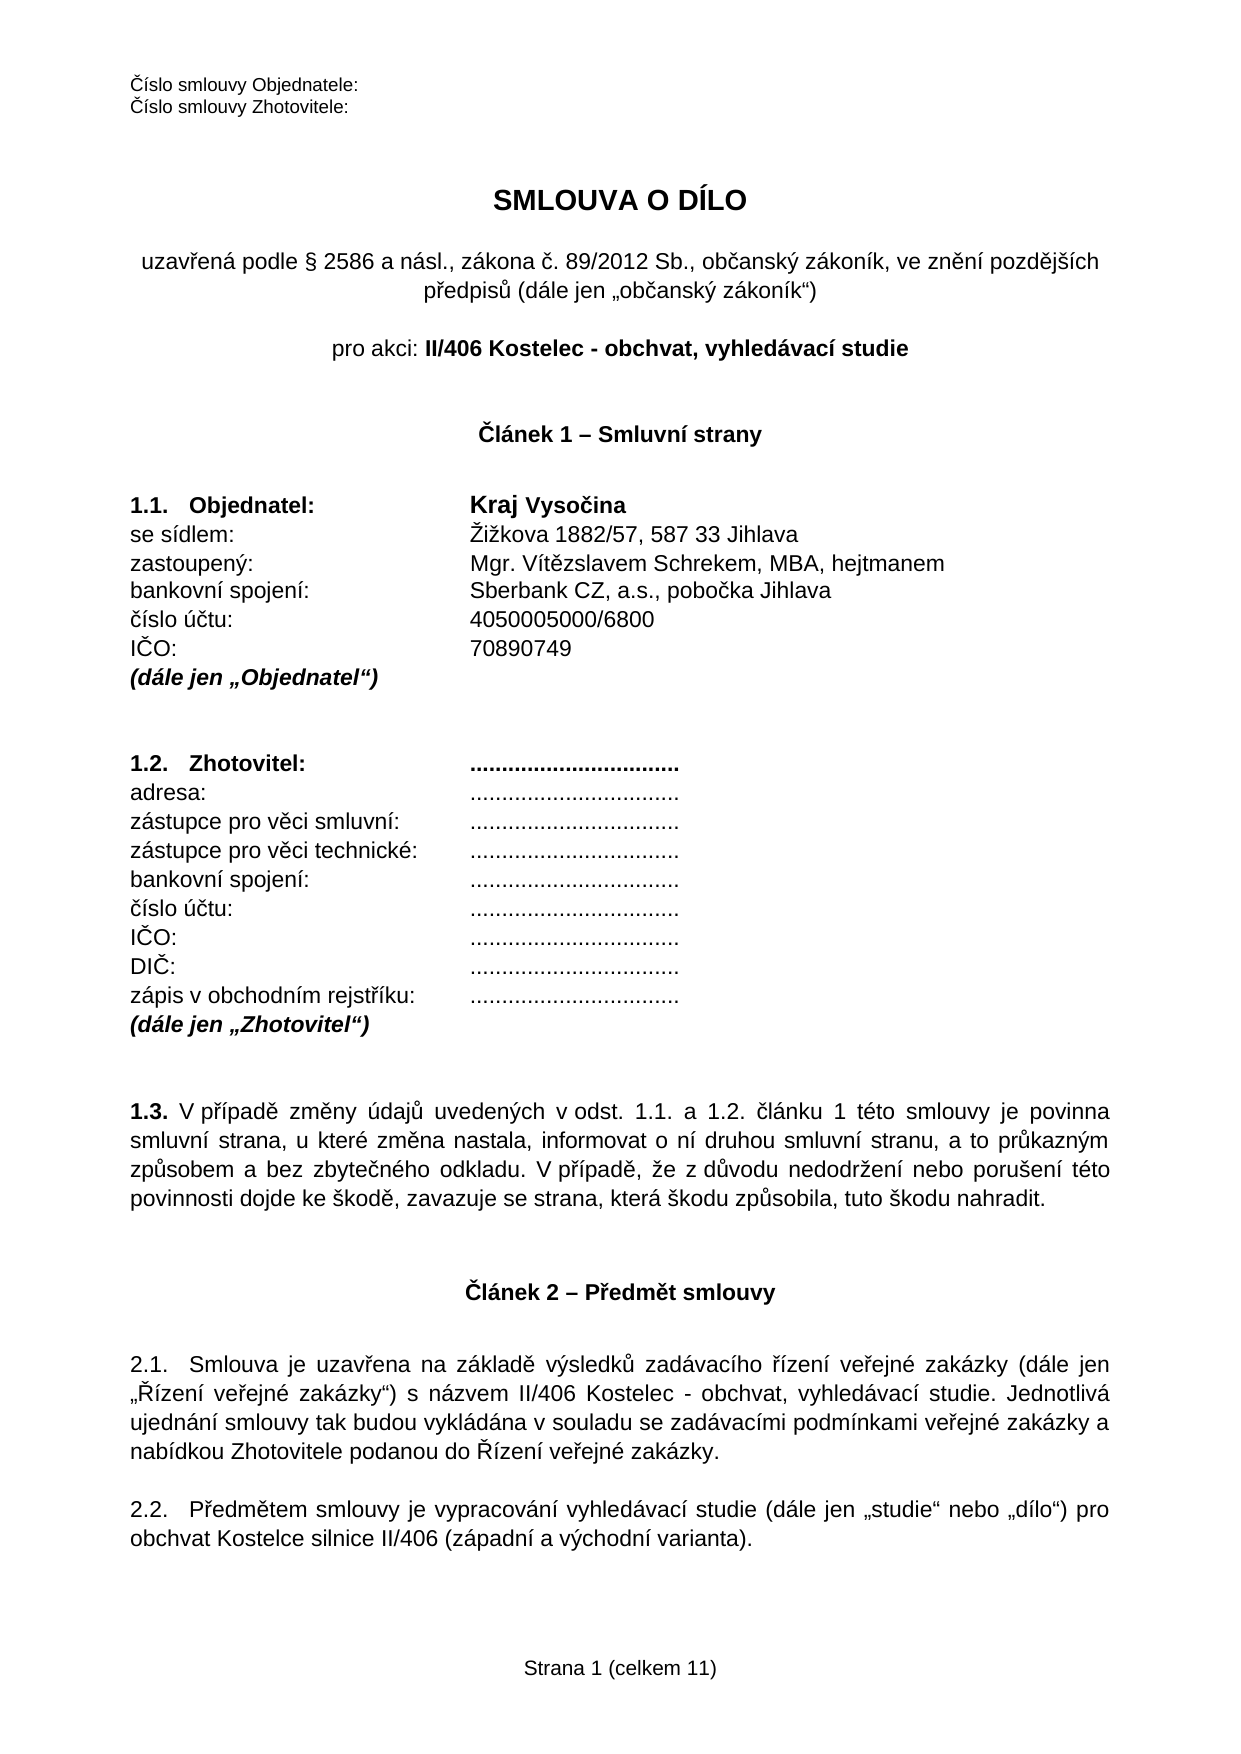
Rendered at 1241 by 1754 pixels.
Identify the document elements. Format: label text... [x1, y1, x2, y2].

text Článek 2 – Předmět smlouvy [130, 1279, 1110, 1306]
text (dále jen „Objednatel“) [130, 663, 1110, 690]
text bankovní spojení: ................................. [130, 866, 1110, 892]
text zástupce pro věci smluvní: ................................. [130, 808, 1110, 834]
list Smlouva je uzavřena na základě výsledků zadávacího řízení veřejné zakázky (dále jen „Řízení veřejné zakázky“) s názvem II/406 Kostelec - obchvat, vyhledávací studie. Jednotlivá ujednání smlouvy tak budou vykládána v souladu se zadávacími podmínkami veřejné zakázky a nabídkou Zhotovitele podanou do Řízení veřejné zakázky. [130, 1351, 1110, 1464]
text IČO: ................................. [130, 924, 1110, 950]
text adresa: ................................. [130, 779, 1110, 806]
text IČO: 70890749 [130, 634, 1110, 661]
text DIČ: ................................. [130, 953, 1110, 979]
text číslo účtu: 4050005000/6800 [130, 606, 1110, 632]
list Předmětem smlouvy je vypracování vyhledávací studie (dále jen „studie“ nebo „dílo“) pro obchvat Kostelce silnice II/406 (západní a východní varianta). [130, 1496, 1110, 1551]
text zástupce pro věci technické: ................................. [130, 837, 1110, 863]
text (dále jen „Zhotovitel“) [130, 1011, 1110, 1037]
text číslo účtu: ................................. [130, 895, 1110, 921]
text 1.3. V případě změny údajů uvedených v odst. 1.1. a 1.2. článku 1 této smlouvy je povinna smluvní strana, u které změna nastala, informovat o ní druhou smluvní stranu, a to průkazným způsobem a bez zbytečného odkladu. V případě, že z důvodu nedodržení nebo porušení této povinnosti dojde ke škodě, zavazuje se strana, která škodu způsobila, tuto škodu nahradit. [130, 1098, 1110, 1211]
text pro akci: II/406 Kostelec - obchvat, vyhledávací studie [130, 335, 1110, 361]
subtitle SMLOUVA O DÍLO [130, 183, 1110, 216]
text zápis v obchodním rejstříku: ................................. [130, 982, 1110, 1008]
text zastoupený: Mgr. Vítězslavem Schrekem, MBA, hejtmanem [130, 550, 1110, 577]
text Článek 1 – Smluvní strany [130, 421, 1110, 447]
list Objednatel: Kraj Vysočina [130, 490, 1110, 518]
list Zhotovitel: ................................. [130, 750, 1110, 777]
text uzavřená podle § 2586 a násl., zákona č. 89/2012 Sb., občanský zákoník, ve znění pozdějších předpisů (dále jen „občanský zákoník“) [130, 248, 1110, 303]
text bankovní spojení: Sberbank CZ, a.s., pobočka Jihlava [130, 577, 1110, 603]
text se sídlem: Žižkova 1882/57, 587 33 Jihlava [130, 521, 1110, 548]
